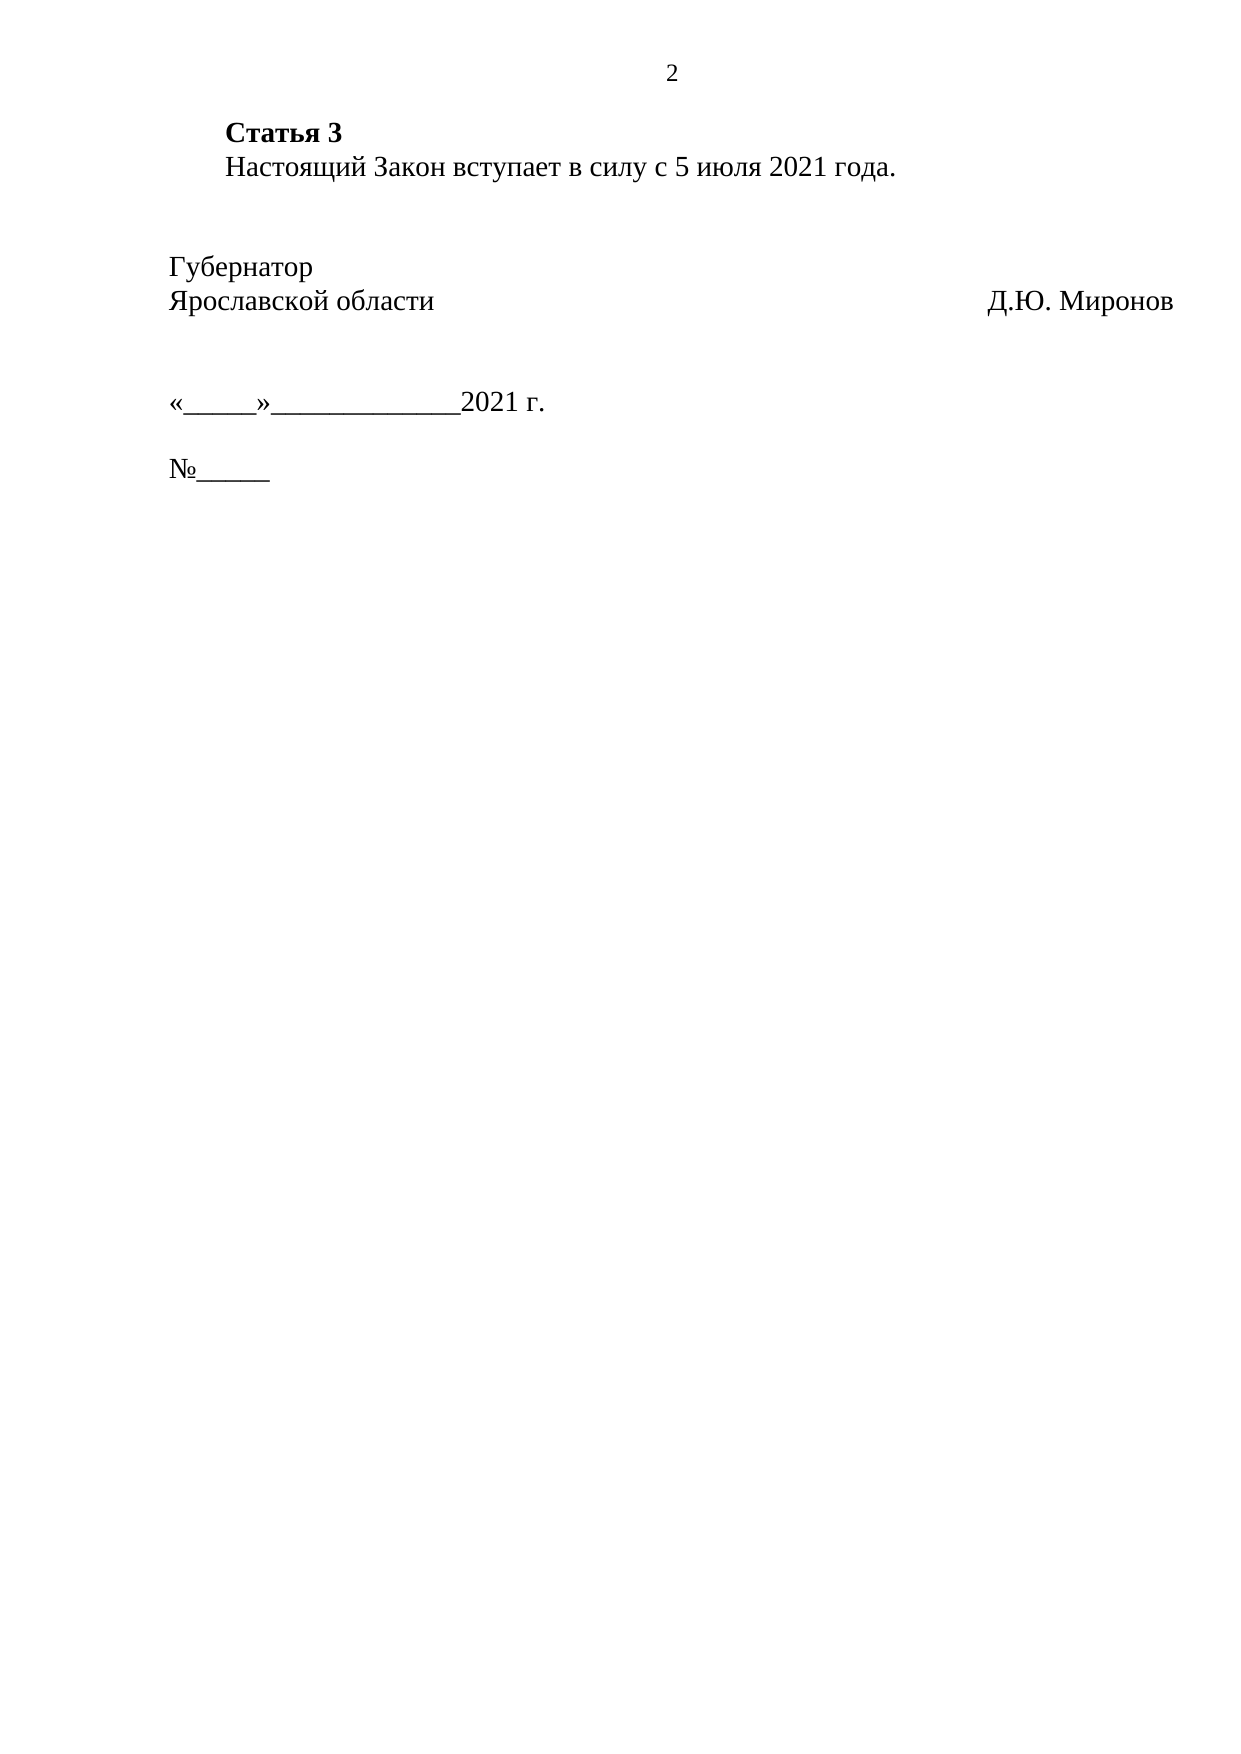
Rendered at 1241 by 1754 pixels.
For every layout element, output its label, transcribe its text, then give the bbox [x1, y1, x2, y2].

text Статья 3 [169, 115, 1175, 149]
text Губернатор [169, 249, 1175, 283]
text №_____ [169, 451, 1175, 484]
text «_____»_____________2021 г. [169, 384, 1175, 417]
text Ярославской области Д.Ю. Миронов [169, 283, 1175, 317]
text Настоящий Закон вступает в силу с 5 июля 2021 года. [169, 149, 1175, 182]
